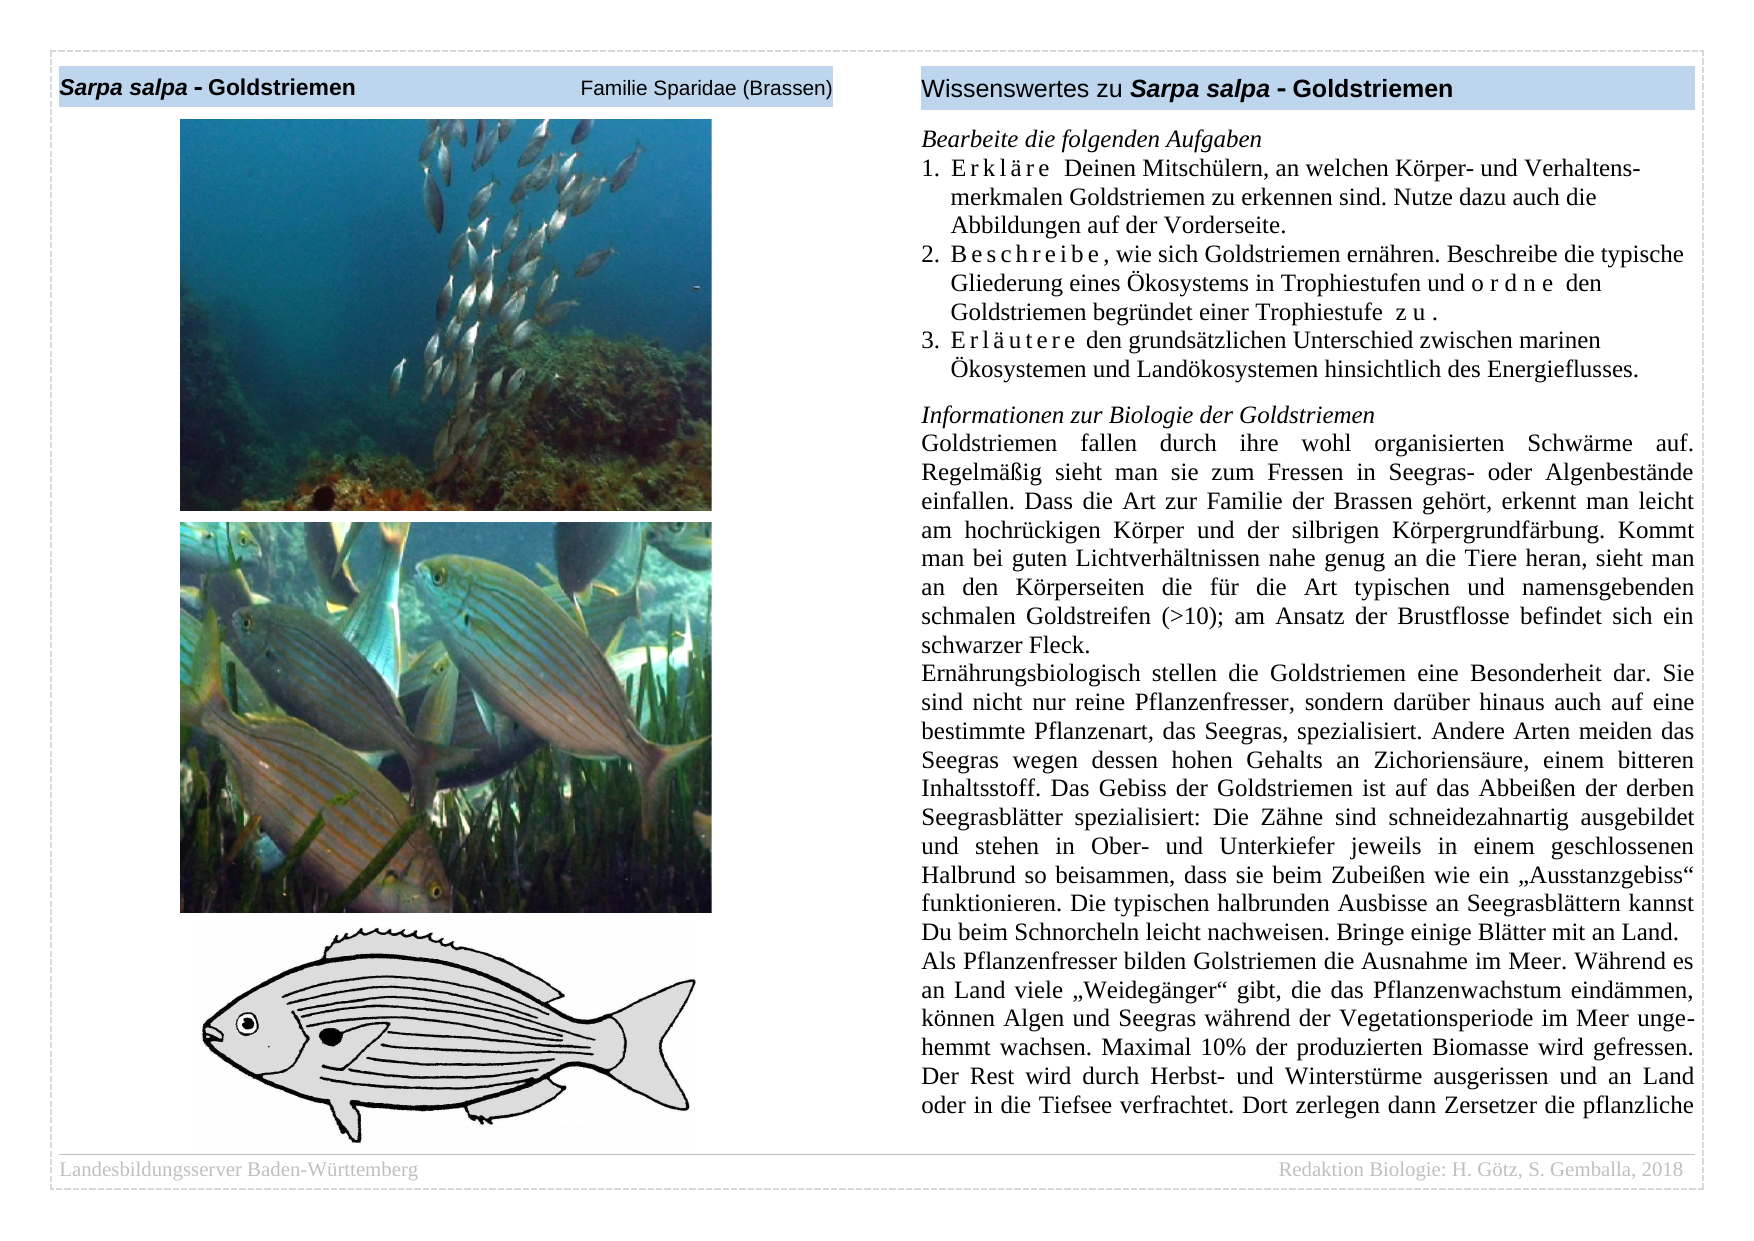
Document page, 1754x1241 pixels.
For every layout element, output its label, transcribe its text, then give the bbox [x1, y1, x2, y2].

text 2. Beschreibe, wie sich Goldstriemen ernähren. Beschreibe die typische Gliederung eines Ökosystems in Trophiestufen und ordne den Goldstriemen begründet einer Trophiestufe zu. [921, 239, 1695, 326]
text 3. Erläutere den grundsätzlichen Unterschied zwischen marinen Ökosystemen und Landökosystemen hinsichtlich des Energieflusses. [921, 326, 1695, 383]
text Sarpa salpa Goldstriemen Familie Sparidae (Brassen) [59, 74, 833, 100]
text Wissenswertes zu Sarpa salpa Goldstriemen [921, 73, 1695, 102]
picture [180, 119, 712, 511]
picture [180, 522, 712, 913]
text Bearbeite die folgenden Aufgaben [921, 124, 1695, 153]
text 1. Erkläre Deinen Mitschülern, an welchen Körper- und Verhaltens-merkmalen Goldstriemen zu erkennen sind. Nutze dazu auch die Abbildungen auf der Vorderseite. [921, 153, 1695, 239]
picture [194, 925, 697, 1147]
text Ernährungsbiologisch stellen die Goldstriemen eine Besonderheit dar. Sie sind nicht nur reine Pflanzenfresser, sondern darüber hinaus auch auf eine bestimmte Pflanzenart, das Seegras, spezialisiert. Andere Arten meiden das Seegras wegen dessen hohen Gehalts an Zichoriensäure, einem bitteren Inhaltsstoff. Das Gebiss der Goldstriemen ist auf das Abbeißen der derben Seegrasblätter spezialisiert: Die Zähne sind schneidezahnartig ausgebildet und stehen in Ober- und Unterkiefer jeweils in einem geschlossenen Halbrund so beisammen, dass sie beim Zubeißen wie ein „Ausstanzgebiss“ funktionieren. Die typischen halbrunden Ausbisse an Seegrasblättern kannst Du beim Schnorcheln leicht nachweisen. Bringe einige Blätter mit an Land. [921, 658, 1695, 946]
text Informationen zur Biologie der Goldstriemen [921, 400, 1695, 428]
text Goldstriemen fallen durch ihre wohl organisierten Schwärme auf. Regelmäßig sieht man sie zum Fressen in Seegras- oder Algenbestände einfallen. Dass die Art zur Familie der Brassen gehört, erkennt man leicht am hochrückigen Körper und der silbrigen Körpergrundfärbung. Kommt man bei guten Lichtverhältnissen nahe genug an die Tiere heran, sieht man an den Körperseiten die für die Art typischen und namensgebenden schmalen Goldstreifen (>10); am Ansatz der Brustflosse befindet sich ein schwarzer Fleck. [921, 428, 1695, 658]
